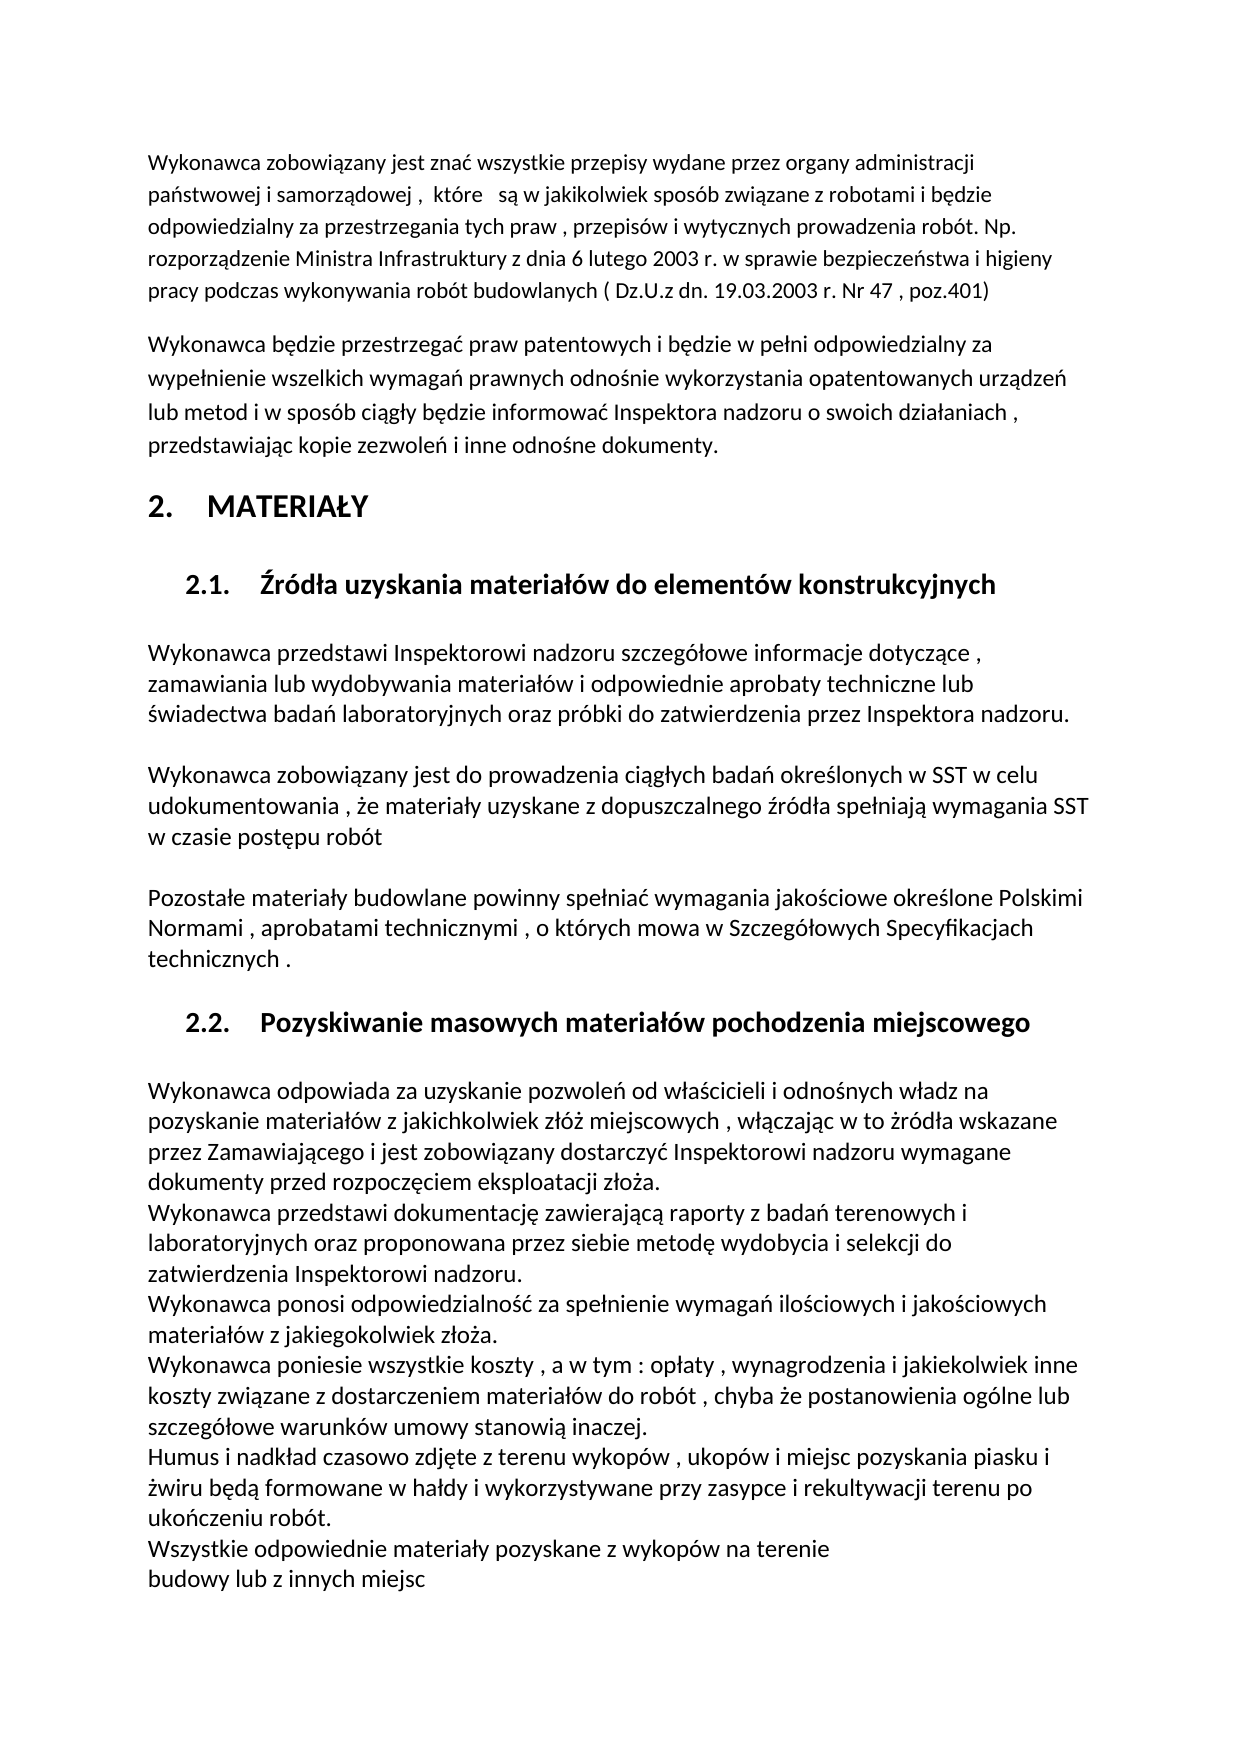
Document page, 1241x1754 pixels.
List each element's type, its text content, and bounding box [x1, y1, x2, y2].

list Źródła uzyskania materiałów do elementów konstrukcyjnych [185, 566, 1093, 602]
text Wszystkie odpowiednie materiały pozyskane z wykopów na terenie budowy lub z innych miejsc [148, 1533, 1093, 1594]
text Wykonawca zobowiązany jest znać wszystkie przepisy wydane przez organy administracji państwowej i samorządowej , które są w jakikolwiek sposób związane z robotami i będzie odpowiedzialny za przestrzegania tych praw , przepisów i wytycznych prowadzenia robót. Np. rozporządzenie Ministra Infrastruktury z dnia 6 lutego 2003 r. w sprawie bezpieczeństwa i higieny pracy podczas wykonywania robót budowlanych ( Dz.U.z dn. 19.03.2003 r. Nr 47 , poz.401) [148, 148, 1093, 304]
text Wykonawca poniesie wszystkie koszty , a w tym : opłaty , wynagrodzenia i jakiekolwiek inne koszty związane z dostarczeniem materiałów do robót , chyba że postanowienia ogólne lub szczegółowe warunków umowy stanowią inaczej. [148, 1350, 1093, 1441]
text Wykonawca będzie przestrzegać praw patentowych i będzie w pełni odpowiedzialny za wypełnienie wszelkich wymagań prawnych odnośnie wykorzystania opatentowanych urządzeń lub metod i w sposób ciągły będzie informować Inspektora nadzoru o swoich działaniach , przedstawiając kopie zezwoleń i inne odnośne dokumenty. [148, 329, 1093, 459]
text Humus i nadkład czasowo zdjęte z terenu wykopów , ukopów i miejsc pozyskania piasku i żwiru będą formowane w hałdy i wykorzystywane przy zasypce i rekultywacji terenu po ukończeniu robót. [148, 1441, 1093, 1533]
text Pozostałe materiały budowlane powinny spełniać wymagania jakościowe określone Polskimi Normami , aprobatami technicznymi , o których mowa w Szczegółowych Specyfikacjach technicznych . [148, 882, 1093, 973]
text Wykonawca przedstawi Inspektorowi nadzoru szczegółowe informacje dotyczące , zamawiania lub wydobywania materiałów i odpowiednie aprobaty techniczne lub świadectwa badań laboratoryjnych oraz próbki do zatwierdzenia przez Inspektora nadzoru. [148, 637, 1093, 729]
text Wykonawca ponosi odpowiedzialność za spełnienie wymagań ilościowych i jakościowych materiałów z jakiegokolwiek złoża. [148, 1289, 1093, 1350]
text Wykonawca odpowiada za uzyskanie pozwoleń od właścicieli i odnośnych władz na pozyskanie materiałów z jakichkolwiek złóż miejscowych , włączając w to żródła wskazane przez Zamawiającego i jest zobowiązany dostarczyć Inspektorowi nadzoru wymagane dokumenty przed rozpoczęciem eksploatacji złoża. [148, 1075, 1093, 1197]
text Wykonawca przedstawi dokumentację zawierającą raporty z badań terenowych i laboratoryjnych oraz proponowana przez siebie metodę wydobycia i selekcji do zatwierdzenia Inspektorowi nadzoru. [148, 1197, 1093, 1289]
list MATERIAŁY [148, 485, 1093, 526]
text Wykonawca zobowiązany jest do prowadzenia ciągłych badań określonych w SST w celu udokumentowania , że materiały uzyskane z dopuszczalnego źródła spełniają wymagania SST w czasie postępu robót [148, 759, 1093, 851]
list Pozyskiwanie masowych materiałów pochodzenia miejscowego [185, 1004, 1093, 1039]
